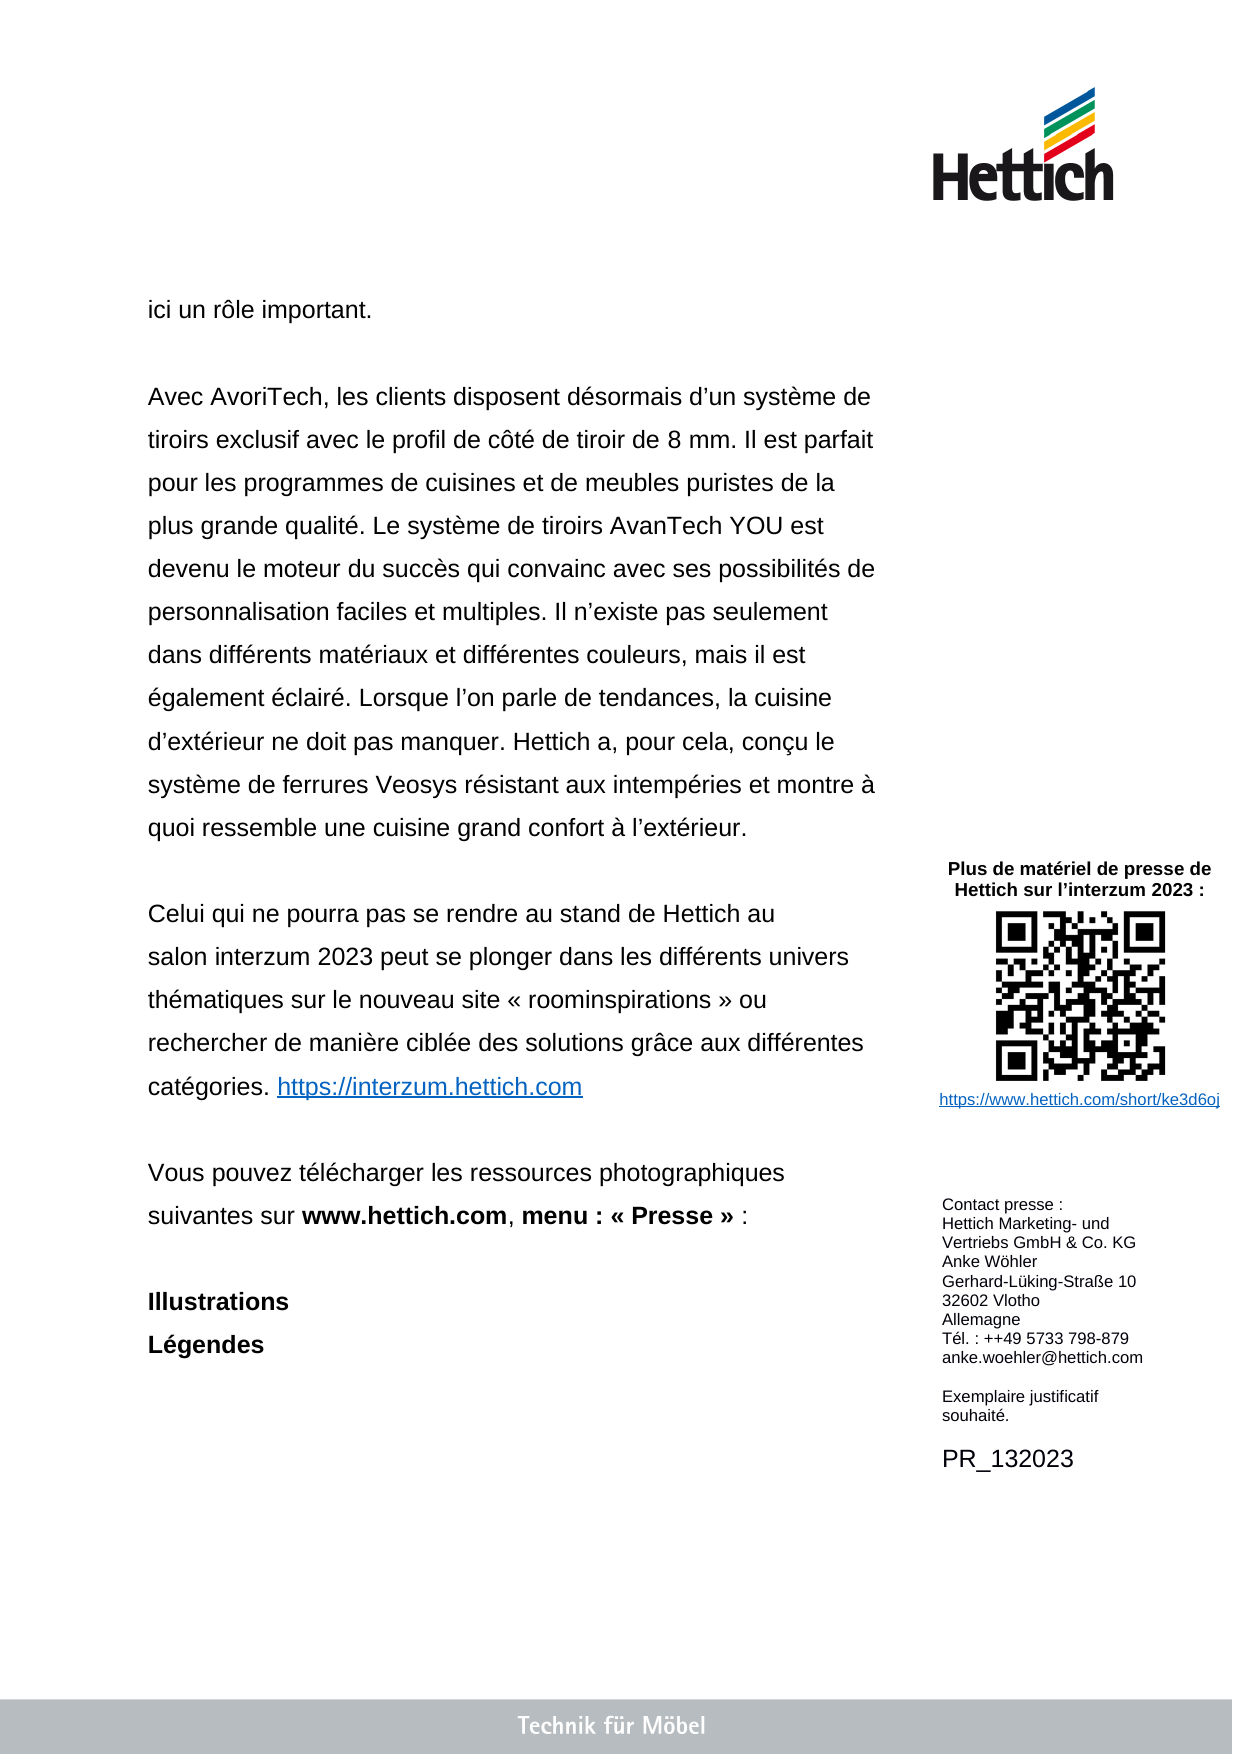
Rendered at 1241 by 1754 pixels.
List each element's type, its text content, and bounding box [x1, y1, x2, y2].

picture [0, 6, 1237, 263]
picture [0, 1636, 1232, 1754]
text Légendes [148, 1330, 886, 1359]
text Celui qui ne pourra pas se rendre au stand de Hettich au salon interzum 2023 peut se plonger dans les différents univers thématiques sur le nouveau site « roominspirations » ou rechercher de manière ciblée des solutions grâce aux différentes catégories. https://interzum.hettich.com [148, 899, 886, 1100]
text Vous pouvez télécharger les ressources photographiques suivantes sur www.hettich.com, menu : « Presse » : [148, 1158, 886, 1230]
text Avec AvoriTech, les clients disposent désormais d’un système de tiroirs exclusif avec le profil de côté de tiroir de 8 mm. Il est parfait pour les programmes de cuisines et de meubles puristes de la plus grande qualité. Le système de tiroirs AvanTech YOU est devenu le moteur du succès qui convainc avec ses possibilités de personnalisation faciles et multiples. Il n’existe pas seulement dans différents matériaux et différentes couleurs, mais il est également éclairé. Lorsque l’on parle de tendances, la cuisine d’extérieur ne doit pas manquer. Hettich a, pour cela, conçu le système de ferrures Veosys résistant aux intempéries et montre à quoi ressemble une cuisine grand confort à l’extérieur. [148, 382, 886, 842]
text Illustrations [148, 1287, 886, 1316]
